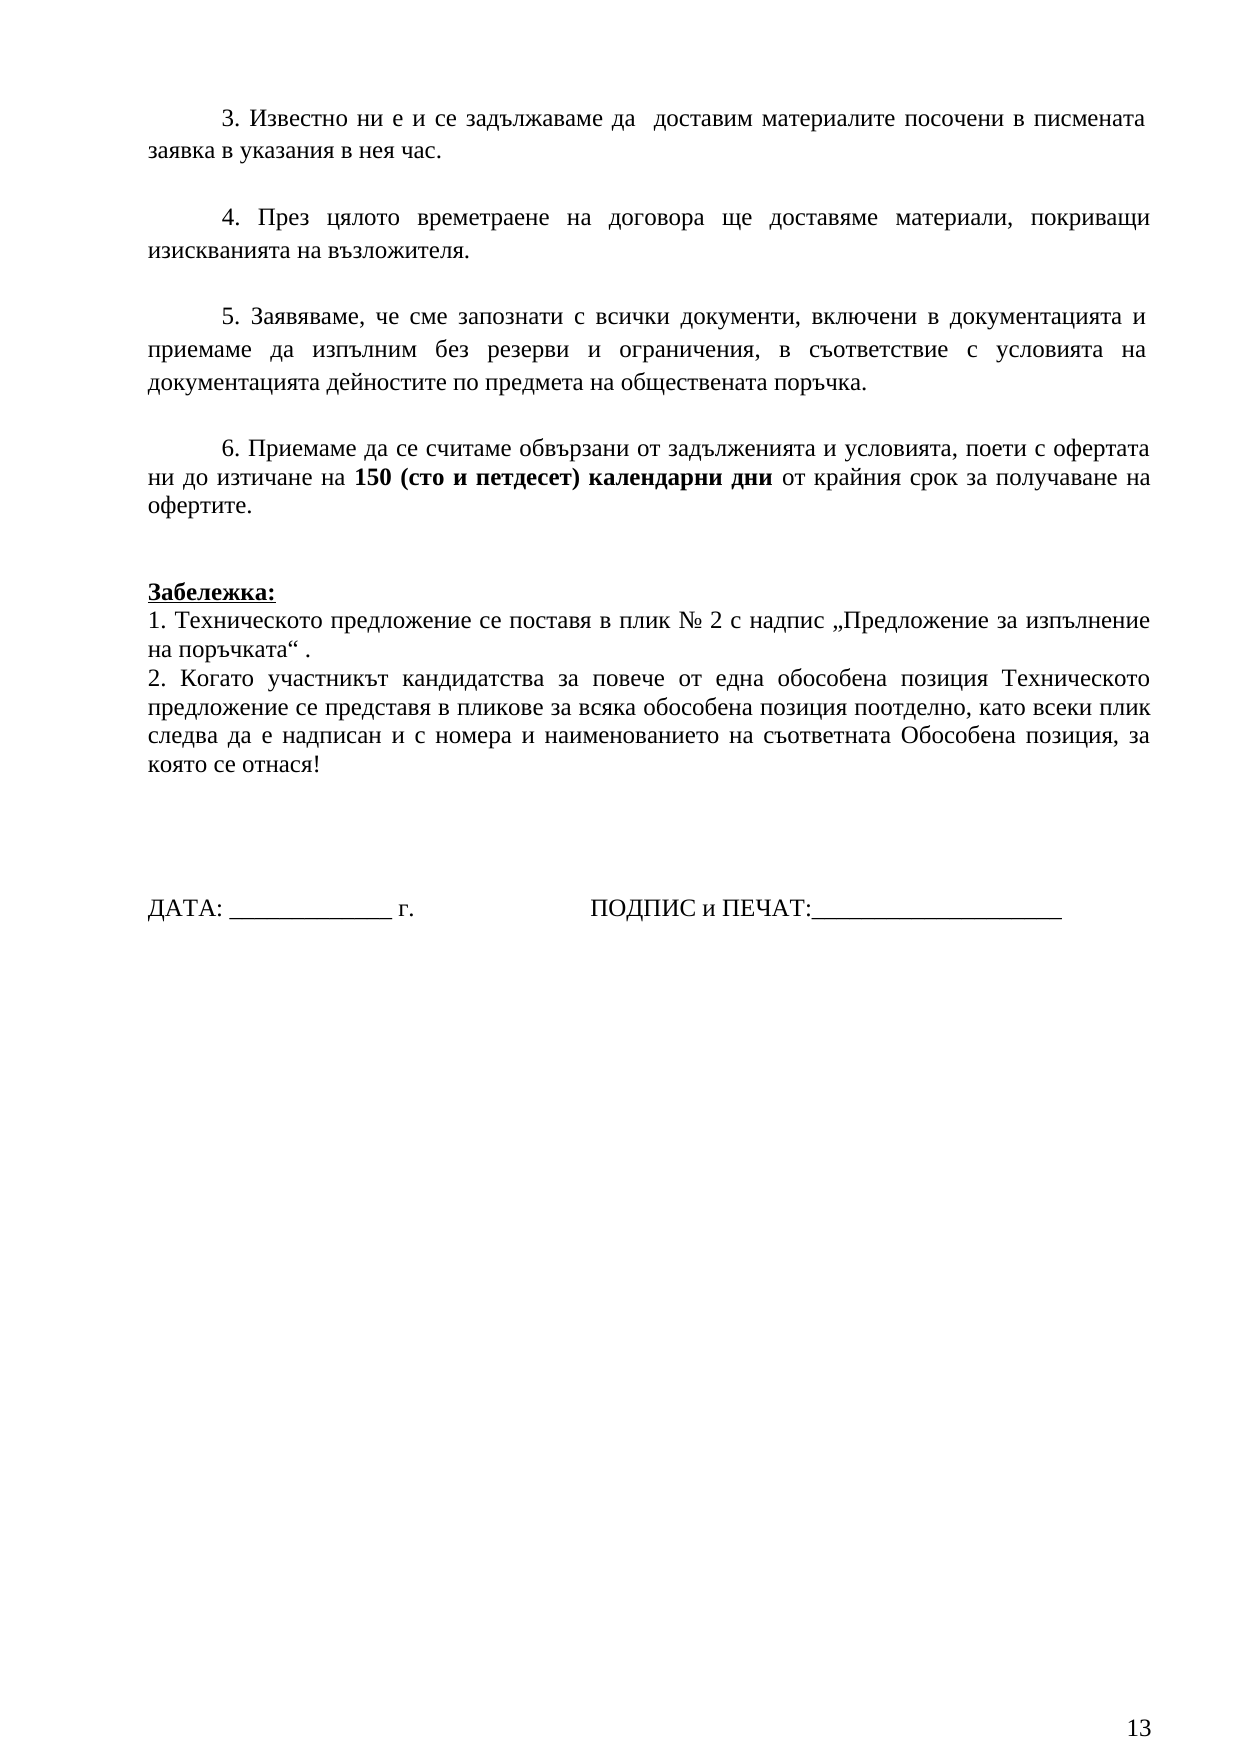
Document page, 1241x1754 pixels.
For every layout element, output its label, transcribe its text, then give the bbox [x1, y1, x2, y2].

text 3. Известно ни е и се задължаваме да доставим материалите посочени в писмената заявка в указания в нея час. [148, 103, 1147, 164]
text 4. През цялото времетраене на договора ще доставяме материали, покриващи изискванията на възложителя. [148, 202, 1152, 263]
text 6. Приемаме да се считаме обвързани от задълженията и условията, поети с офертата ни до изтичане на 150 (сто и петдесет) календарни дни от крайния срок за получаване на офертите. [148, 433, 1152, 519]
text 1. Техническото предложение се поставя в плик № 2 с надпис „Предложение за изпълнение на поръчката“ . [148, 605, 1152, 663]
text 2. Когато участникът кандидатства за повече от една обособена позиция Техническото предложение се представя в пликове за всяка обособена позиция поотделно, като всеки плик следва да е надписан и с номера и наименованието на съответната Обособена позиция, за която се отнася! [148, 663, 1152, 778]
text 5. Заявяваме, че сме запознати с всички документи, включени в документацията и приемаме да изпълним без резерви и ограничения, в съответствие с условията на документацията дейностите по предмета на обществената поръчка. [148, 301, 1147, 396]
text Забележка: [148, 577, 1152, 605]
text ДАТА: _____________ г. ПОДПИС и ПЕЧАТ:____________________ [148, 893, 1152, 922]
